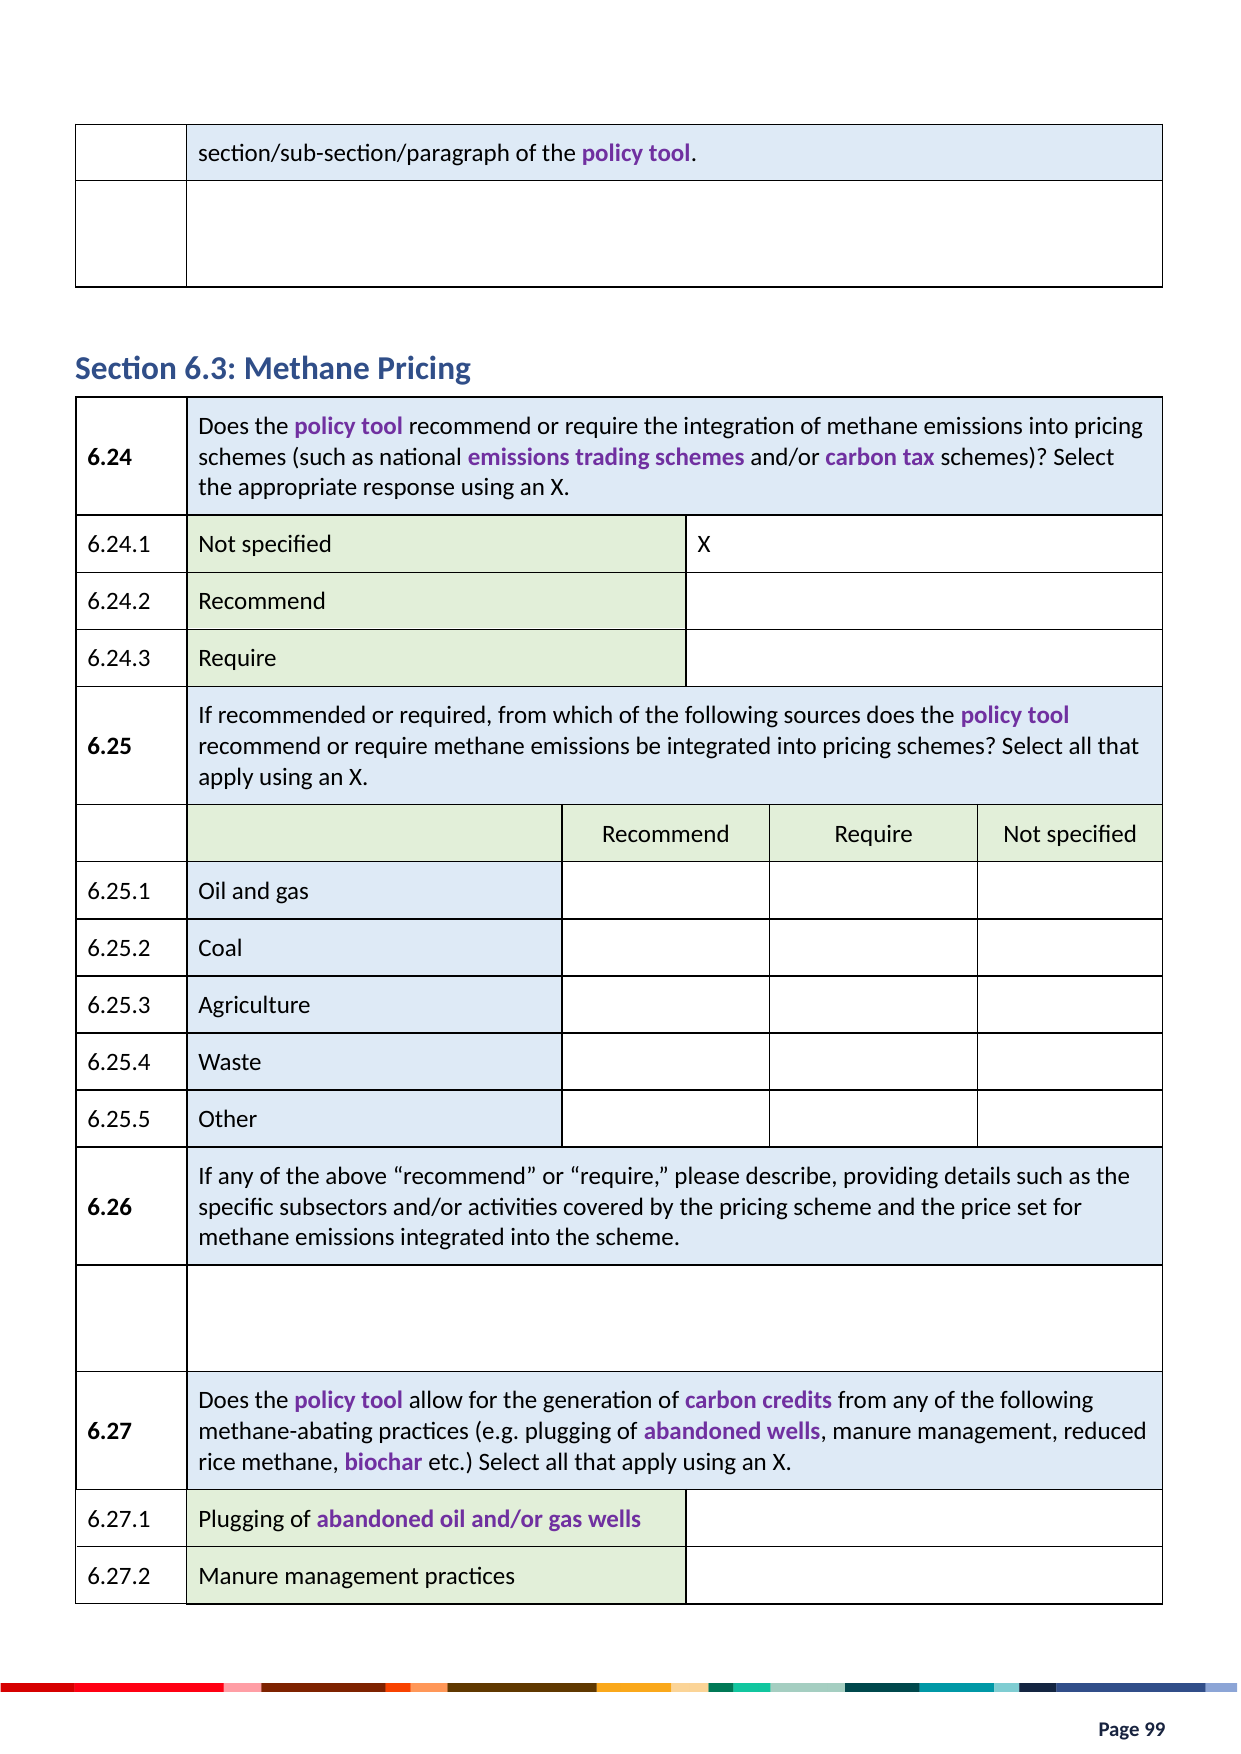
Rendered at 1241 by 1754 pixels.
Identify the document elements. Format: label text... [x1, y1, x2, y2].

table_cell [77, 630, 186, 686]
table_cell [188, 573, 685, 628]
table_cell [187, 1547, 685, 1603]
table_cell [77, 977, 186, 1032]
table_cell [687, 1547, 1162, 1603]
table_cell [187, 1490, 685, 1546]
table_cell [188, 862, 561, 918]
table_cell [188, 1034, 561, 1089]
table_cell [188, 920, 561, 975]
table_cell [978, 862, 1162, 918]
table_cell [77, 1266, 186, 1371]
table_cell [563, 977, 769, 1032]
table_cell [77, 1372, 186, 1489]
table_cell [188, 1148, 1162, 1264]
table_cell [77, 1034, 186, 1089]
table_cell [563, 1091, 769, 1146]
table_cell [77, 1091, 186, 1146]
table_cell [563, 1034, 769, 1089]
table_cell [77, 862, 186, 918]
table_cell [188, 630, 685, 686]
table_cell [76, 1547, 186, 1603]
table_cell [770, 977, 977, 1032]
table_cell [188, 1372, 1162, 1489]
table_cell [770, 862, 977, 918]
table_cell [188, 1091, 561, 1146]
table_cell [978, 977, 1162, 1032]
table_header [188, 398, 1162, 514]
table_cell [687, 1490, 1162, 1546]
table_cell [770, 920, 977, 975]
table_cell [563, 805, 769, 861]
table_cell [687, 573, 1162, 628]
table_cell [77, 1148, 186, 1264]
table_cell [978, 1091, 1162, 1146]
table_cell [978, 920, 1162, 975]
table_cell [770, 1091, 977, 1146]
subtitle Section 6.3: Methane Pricing [75, 347, 1165, 388]
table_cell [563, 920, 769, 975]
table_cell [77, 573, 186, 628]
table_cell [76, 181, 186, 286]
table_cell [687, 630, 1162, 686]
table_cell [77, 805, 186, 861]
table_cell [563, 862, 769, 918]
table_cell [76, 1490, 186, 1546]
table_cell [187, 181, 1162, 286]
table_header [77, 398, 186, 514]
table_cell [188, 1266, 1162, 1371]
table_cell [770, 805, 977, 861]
picture [0, 1683, 1236, 1692]
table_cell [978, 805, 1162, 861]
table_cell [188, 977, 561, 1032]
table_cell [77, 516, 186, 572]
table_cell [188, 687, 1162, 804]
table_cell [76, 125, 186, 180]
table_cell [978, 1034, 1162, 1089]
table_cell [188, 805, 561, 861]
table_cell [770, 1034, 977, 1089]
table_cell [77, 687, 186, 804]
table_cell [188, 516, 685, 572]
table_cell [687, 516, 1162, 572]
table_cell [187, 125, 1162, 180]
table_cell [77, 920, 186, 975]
